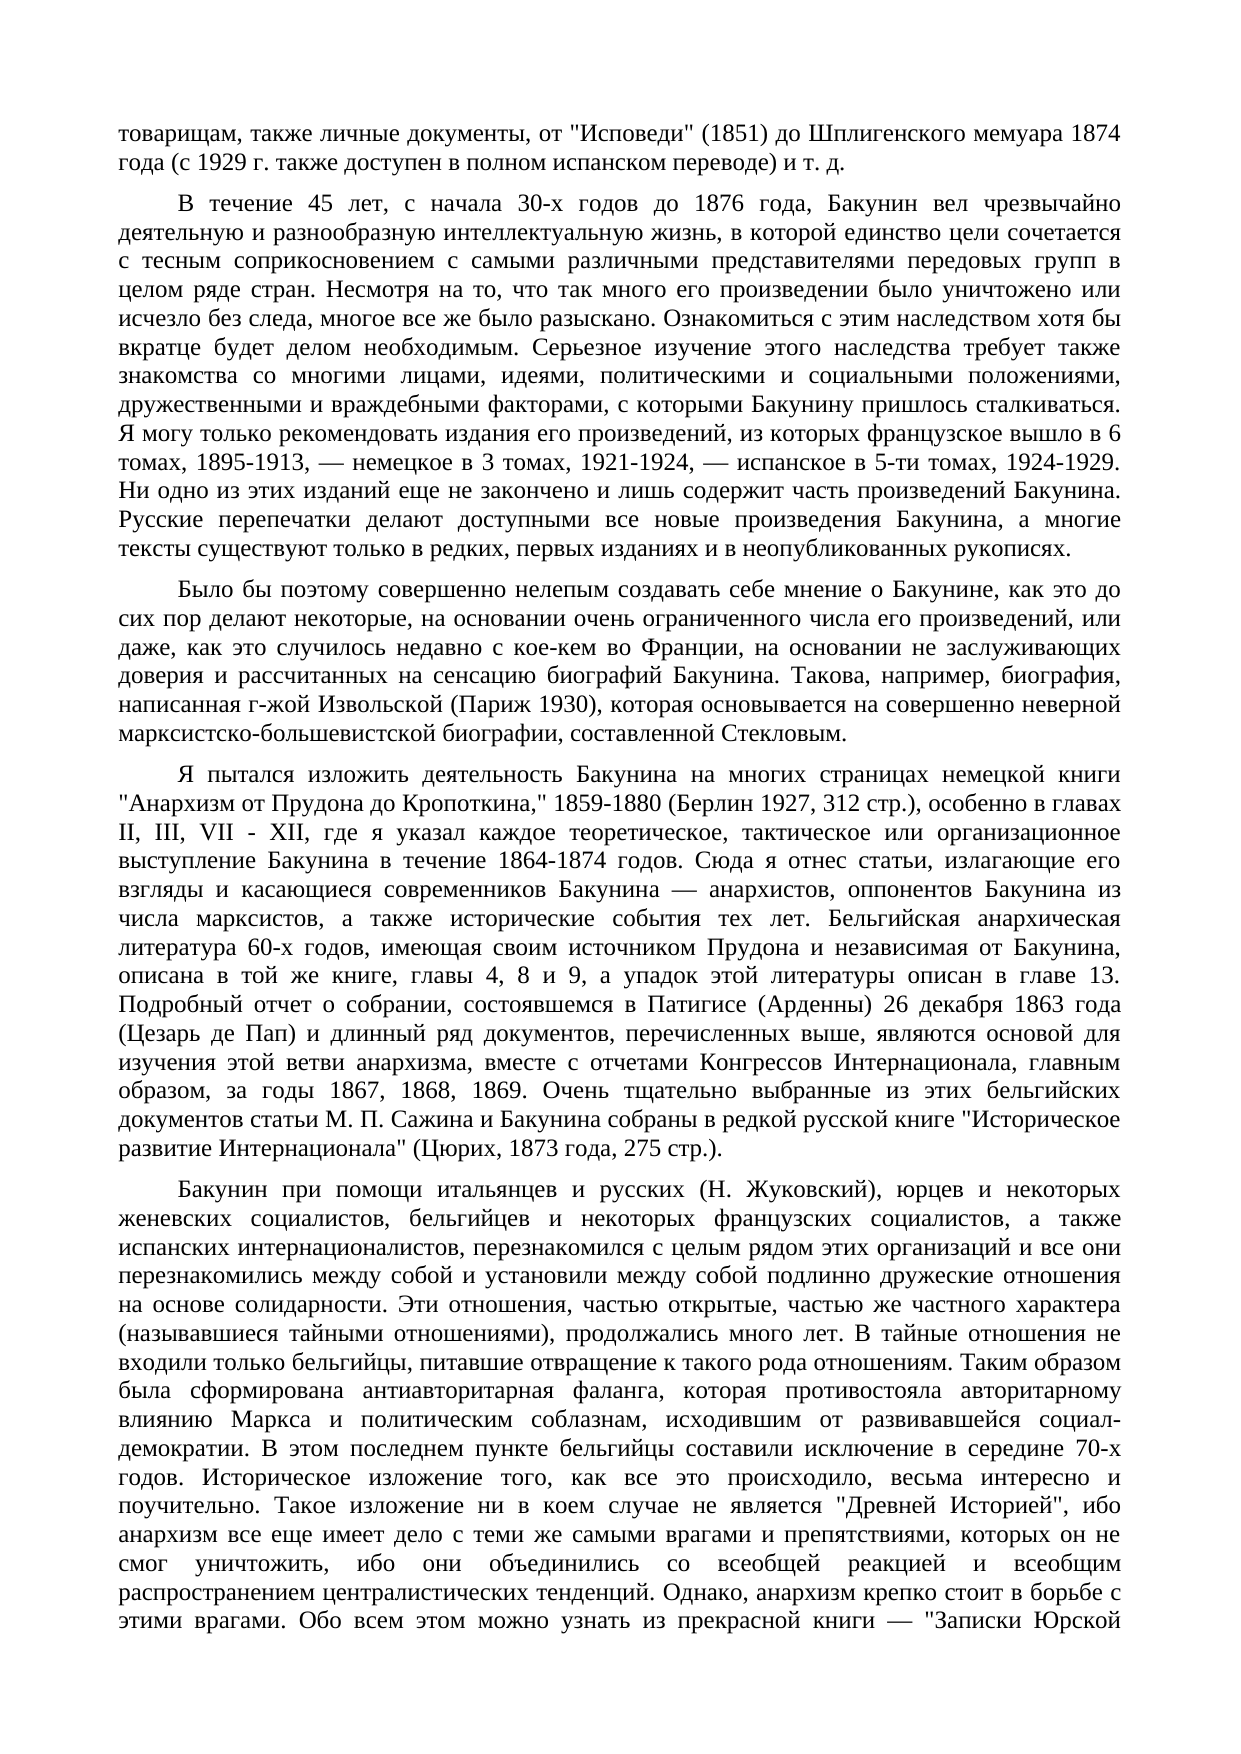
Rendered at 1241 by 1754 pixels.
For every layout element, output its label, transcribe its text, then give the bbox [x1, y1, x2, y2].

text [118, 118, 1122, 176]
text В течение 45 лет, с начала 30-х годов до 1876 года, Бакунин вел чрезвычайно деятельную и разнообразную интеллектуальную жизнь, в которой единство цели сочетается с тесным соприкосновением с самыми различными представителями передовых групп в целом ряде стран. Несмотря на то, что так много его произведении было уничтожено или исчезло без следа, многое все же было разыскано. Ознакомиться с этим наследством хотя бы вкратце будет делом необходимым. Серьезное изучение этого наследства требует также знакомства со многими лицами, идеями, политическими и социальными положениями, дружественными и враждебными факторами, с которыми Бакунину пришлось сталкиваться. Я могу только рекомендовать издания его произведений, из которых французское вышло в 6 томах, 1895-1913, — немецкое в 3 томах, 1921-1924, — испанское в 5-ти томах, 1924-1929. Ни одно из этих изданий еще не закончено и лишь содержит часть произведений Бакунина. Русские перепечатки делают доступными все новые произведения Бакунина, а многие тексты существуют только в редких, первых изданиях и в неопубликованных рукописях. [118, 188, 1122, 562]
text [118, 1174, 1122, 1634]
text Было бы поэтому совершенно нелепым создавать себе мнение о Бакунине, как это до сих пор делают некоторые, на основании очень ограниченного числа его произведений, или даже, как это случилось недавно с кое-кем во Франции, на основании не заслуживающих доверия и рассчитанных на сенсацию биографий Бакунина. Такова, например, биография, написанная г-жой Извольской (Париж 1930), которая основывается на совершенно неверной марксистско-большевистской биографии, составленной Стекловым. [118, 574, 1122, 747]
text Я пытался изложить деятельность Бакунина на многих страницах немецкой книги "Анархизм от Прудона до Кропоткина," 1859-1880 (Берлин 1927, 312 стр.), особенно в главах II, III, VII - XII, где я указал каждое теоретическое, тактическое или организационное выступление Бакунина в течение 1864-1874 годов. Сюда я отнес статьи, излагающие его взгляды и касающиеся современников Бакунина — анархистов, оппонентов Бакунина из числа марксистов, а также исторические события тех лет. Бельгийская анархическая литература 60-х годов, имеющая своим источником Прудона и независимая от Бакунина, описана в той же книге, главы 4, 8 и 9, а упадок этой литературы описан в главе 13. Подробный отчет о собрании, состоявшемся в Патигисе (Арденны) 26 декабря 1863 года (Цезарь де Пап) и длинный ряд документов, перечисленных выше, являются основой для изучения этой ветви анархизма, вместе с отчетами Конгрессов Интернационала, главным образом, за годы 1867, 1868, 1869. Очень тщательно выбранные из этих бельгийских документов статьи М. П. Сажина и Бакунина собраны в редкой русской книге "Историческое развитие Интернационала" (Цюрих, 1873 года, 275 стр.). [118, 759, 1122, 1162]
